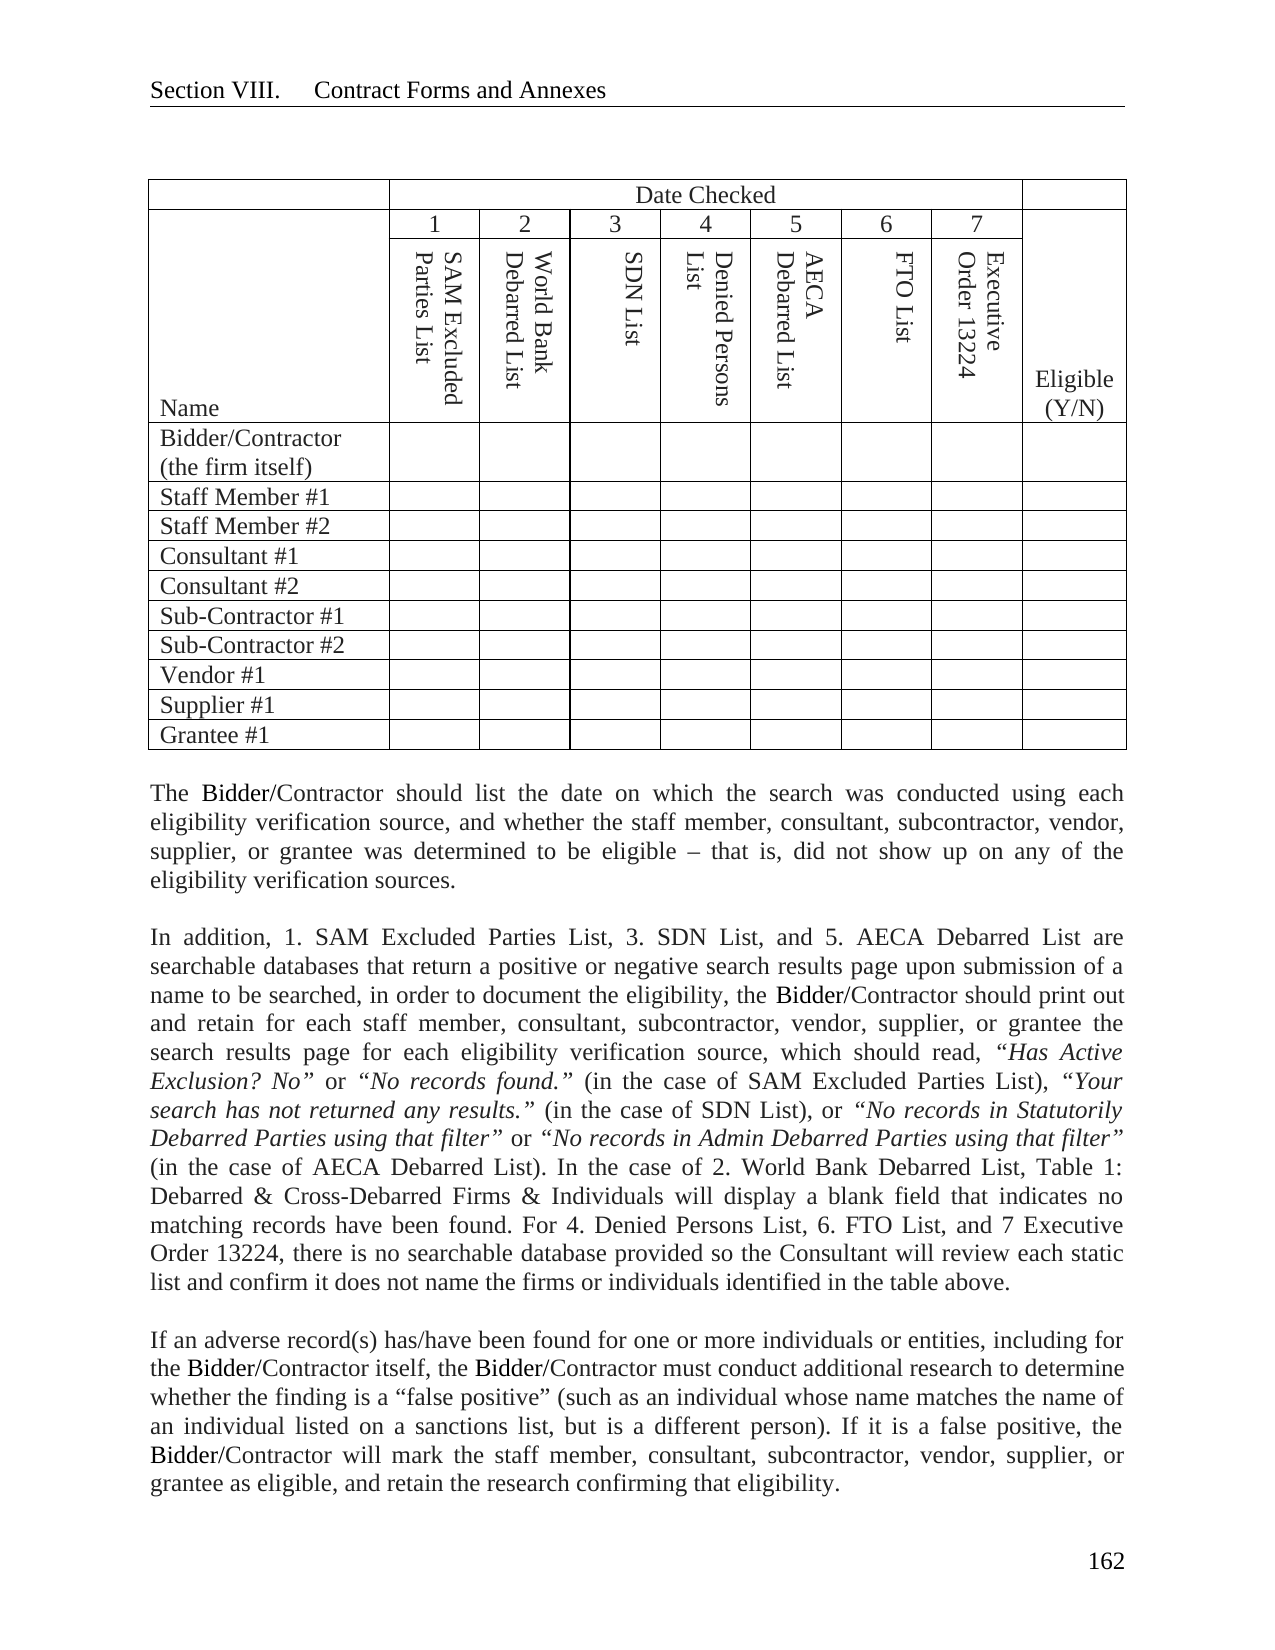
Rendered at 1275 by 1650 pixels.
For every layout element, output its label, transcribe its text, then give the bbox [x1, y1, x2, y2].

table_cell [571, 511, 660, 540]
table_cell [661, 482, 750, 510]
table_cell 7 [932, 210, 1022, 238]
table_header [1023, 180, 1126, 208]
table_cell [480, 423, 569, 481]
table_cell Supplier #1 [149, 690, 389, 719]
table_cell Denied Persons List [661, 239, 750, 422]
table_cell [842, 541, 931, 570]
table_cell 2 [480, 210, 569, 238]
table_cell [1023, 482, 1126, 510]
table_cell Sub-Contractor #2 [149, 631, 389, 659]
table_cell [390, 690, 479, 719]
table_cell FTO List [842, 239, 931, 422]
table_cell Grantee #1 [149, 720, 389, 749]
table_cell [842, 720, 931, 749]
table_cell 3 [571, 210, 660, 238]
table_cell [390, 631, 479, 659]
table_cell 6 [842, 210, 931, 238]
table_cell [842, 601, 931, 629]
table_cell [661, 690, 750, 719]
table_cell Consultant #1 [149, 541, 389, 570]
table_cell [932, 690, 1022, 719]
table_cell [1023, 631, 1126, 659]
table_cell [842, 423, 931, 481]
table_cell SDN List [571, 239, 660, 422]
table_cell [480, 690, 569, 719]
table_cell 1 [390, 210, 479, 238]
table_header Date Checked [390, 180, 1022, 208]
table_cell [661, 511, 750, 540]
table_cell [751, 601, 841, 629]
table_cell [932, 631, 1022, 659]
table_cell [390, 720, 479, 749]
table_cell [661, 631, 750, 659]
table_cell [571, 541, 660, 570]
table_cell [932, 660, 1022, 689]
table_cell [390, 571, 479, 600]
table_cell [661, 571, 750, 600]
table_cell World Bank Debarred List [480, 239, 569, 422]
table_cell [932, 511, 1022, 540]
table_cell [1023, 720, 1126, 749]
table_cell AECA Debarred List [751, 239, 841, 422]
table_cell [1023, 690, 1126, 719]
table_cell Staff Member #2 [149, 511, 389, 540]
table_cell [932, 601, 1022, 629]
text The Bidder/Contractor should list the date on which the search was conducted using each eligibility verification source, and whether the staff member, consultant, subcontractor, vendor, supplier, or grantee was determined to be eligible – that is, did not show up on any of the eligibility verification sources. [150, 778, 1125, 893]
table_cell [932, 541, 1022, 570]
table_cell Consultant #2 [149, 571, 389, 600]
table_cell [842, 690, 931, 719]
table_cell [842, 631, 931, 659]
table_header [149, 180, 389, 208]
table_cell [1023, 571, 1126, 600]
table_cell [390, 601, 479, 629]
table_cell [751, 482, 841, 510]
table_cell [842, 660, 931, 689]
text If an adverse record(s) has/have been found for one or more individuals or entities, including for the Bidder/Contractor itself, the Bidder/Contractor must conduct additional research to determine whether the finding is a “false positive” (such as an individual whose name matches the name of an individual listed on a sanctions list, but is a different person). If it is a false positive, the Bidder/Contractor will mark the staff member, consultant, subcontractor, vendor, supplier, or grantee as eligible, and retain the research confirming that eligibility. [150, 1325, 1125, 1497]
table_cell [751, 631, 841, 659]
table_cell [751, 511, 841, 540]
table_cell [571, 660, 660, 689]
table_cell [842, 482, 931, 510]
table_cell [932, 482, 1022, 510]
table_cell Staff Member #1 [149, 482, 389, 510]
table_cell [571, 482, 660, 510]
table_cell [751, 660, 841, 689]
table_cell [571, 571, 660, 600]
table_cell [932, 720, 1022, 749]
table_cell [751, 690, 841, 719]
table_cell Vendor #1 [149, 660, 389, 689]
table_cell [751, 571, 841, 600]
table_cell [390, 660, 479, 689]
table_cell Name [149, 210, 389, 422]
table_cell [571, 423, 660, 481]
table_cell [842, 571, 931, 600]
table_cell [480, 482, 569, 510]
table_cell [390, 423, 479, 481]
table_cell [480, 541, 569, 570]
table_cell Sub-Contractor #1 [149, 601, 389, 629]
table_cell [932, 423, 1022, 481]
table_cell [1023, 601, 1126, 629]
table_cell [480, 720, 569, 749]
table_cell [661, 423, 750, 481]
table_cell [661, 720, 750, 749]
table_cell [571, 720, 660, 749]
table_cell [1023, 660, 1126, 689]
table_cell [571, 601, 660, 629]
table_cell [390, 511, 479, 540]
table_cell [1023, 423, 1126, 481]
table_cell [390, 482, 479, 510]
table_cell [480, 511, 569, 540]
table_cell [751, 720, 841, 749]
table_cell [480, 631, 569, 659]
table_cell [751, 541, 841, 570]
table_cell [932, 571, 1022, 600]
table_cell SAM Excluded Parties List [390, 239, 479, 422]
table_cell Bidder/Contractor (the firm itself) [149, 423, 389, 481]
table_cell [1023, 511, 1126, 540]
text In addition, 1. SAM Excluded Parties List, 3. SDN List, and 5. AECA Debarred List are searchable databases that return a positive or negative search results page upon submission of a name to be searched, in order to document the eligibility, the Bidder/Contractor should print out and retain for each staff member, consultant, subcontractor, vendor, supplier, or grantee the search results page for each eligibility verification source, which should read, “Has Active Exclusion? No” or “No records found.” (in the case of SAM Excluded Parties List), “Your search has not returned any results.” (in the case of SDN List), or “No records in Statutorily Debarred Parties using that filter” or “No records in Admin Debarred Parties using that filter” (in the case of AECA Debarred List). In the case of 2. World Bank Debarred List, Table 1: Debarred & Cross-Debarred Firms & Individuals will display a blank field that indicates no matching records have been found. For 4. Denied Persons List, 6. FTO List, and 7 Executive Order 13224, there is no searchable database provided so the Consultant will review each static list and confirm it does not name the firms or individuals identified in the table above. [150, 922, 1125, 1296]
table_cell [661, 601, 750, 629]
table_cell 5 [751, 210, 841, 238]
table_cell [480, 660, 569, 689]
table_cell Executive Order 13224 [932, 239, 1022, 422]
table_cell [480, 571, 569, 600]
table_cell Eligible (Y/N) [1023, 210, 1126, 422]
table_cell [1023, 541, 1126, 570]
table_cell [661, 660, 750, 689]
table_cell [571, 690, 660, 719]
table_cell [571, 631, 660, 659]
table_cell [390, 541, 479, 570]
table_cell 4 [661, 210, 750, 238]
table_cell [661, 541, 750, 570]
table_cell [480, 601, 569, 629]
table_cell [842, 511, 931, 540]
table_cell [751, 423, 841, 481]
